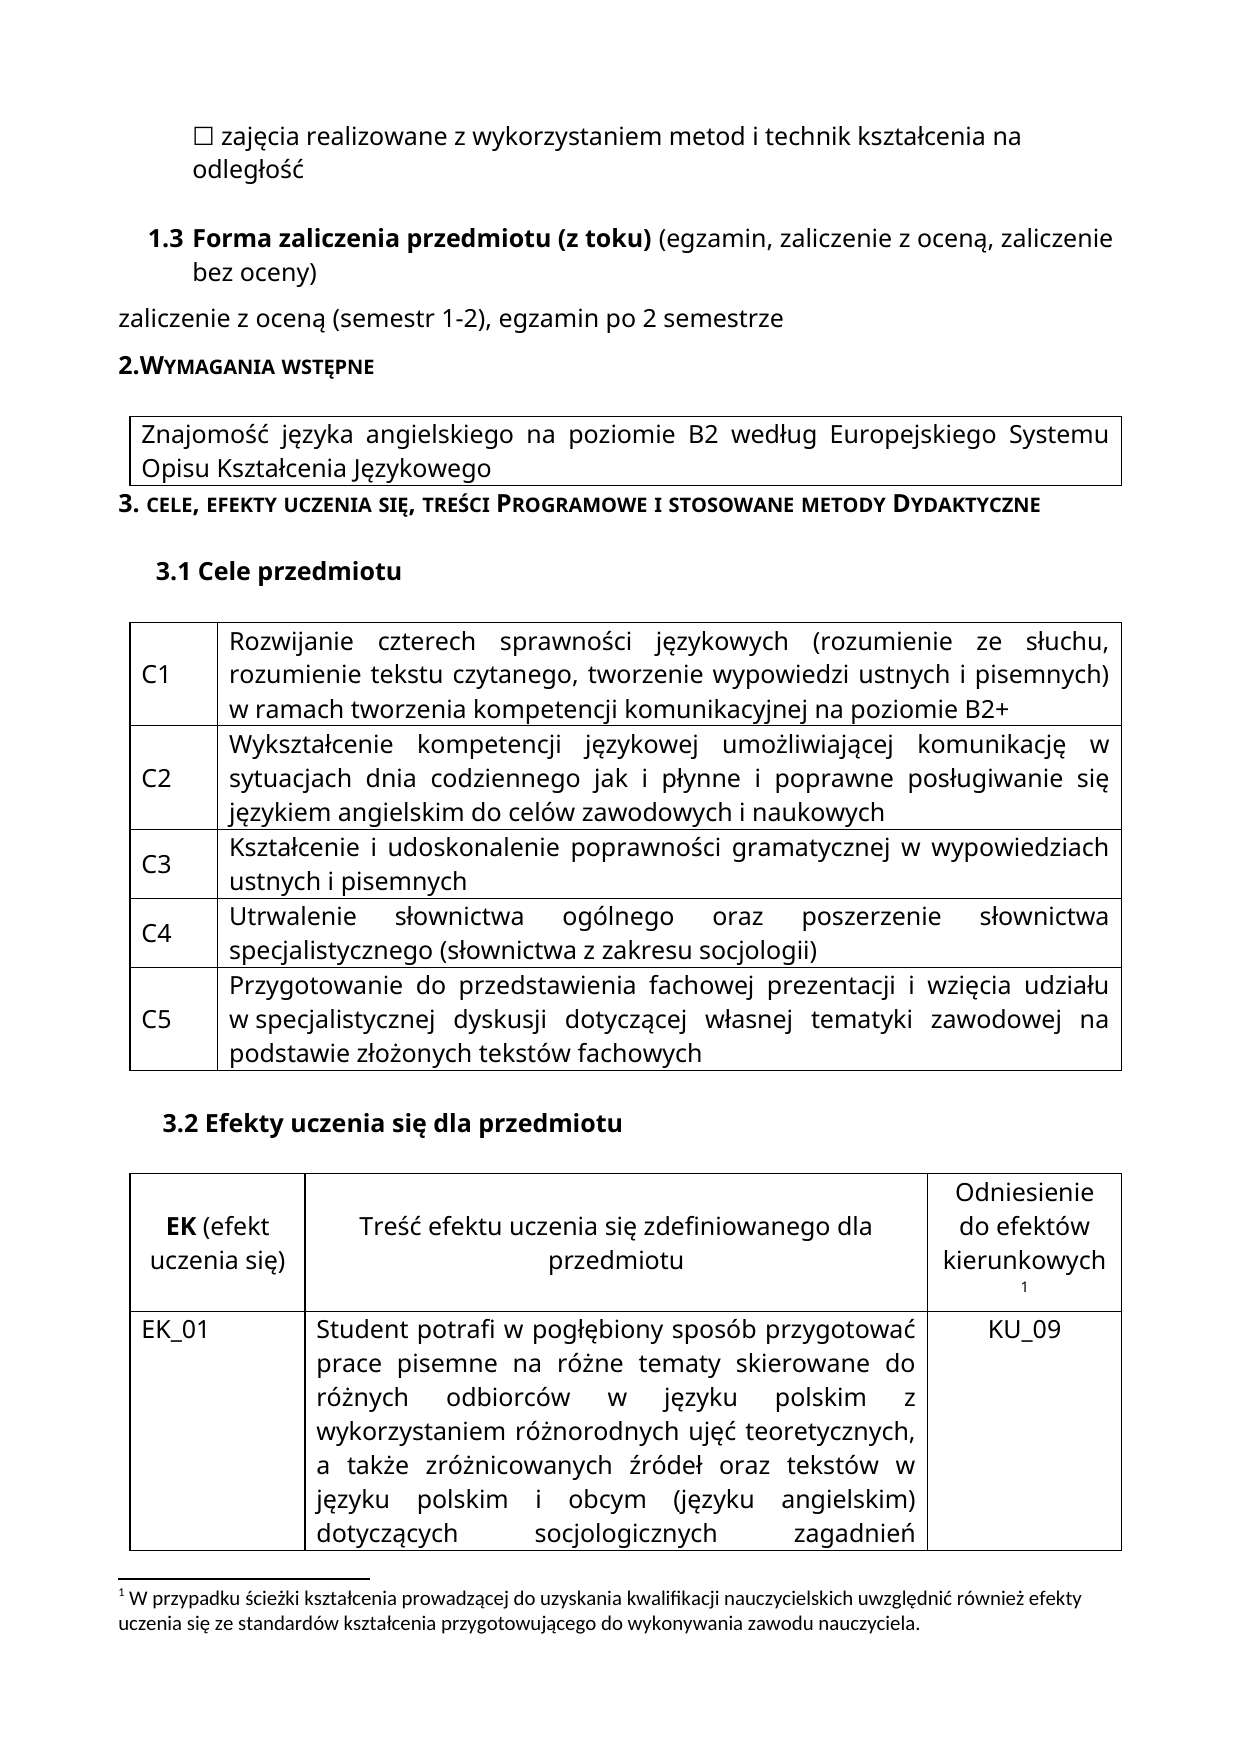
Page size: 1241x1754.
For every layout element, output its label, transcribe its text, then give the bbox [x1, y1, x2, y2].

table_cell Wykształcenie kompetencji językowej umożliwiającej komunikację w sytuacjach dnia codziennego jak i płynne i poprawne posługiwanie się językiem angielskim do celów zawodowych i naukowych [218, 726, 1121, 828]
table_cell Kształcenie i udoskonalenie poprawności gramatycznej w wypowiedziach ustnych i pisemnych [218, 830, 1121, 898]
table_cell C2 [131, 726, 217, 828]
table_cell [306, 1312, 927, 1550]
table_cell C3 [131, 830, 217, 898]
table_header C1 [131, 623, 217, 725]
text 3.1 Cele przedmiotu [156, 554, 1122, 588]
table_header EK (efekt uczenia się) [131, 1174, 304, 1311]
table_cell KU_09 [928, 1312, 1121, 1550]
table_header Znajomość języka angielskiego na poziomie B2 według Europejskiego Systemu Opisu Kształcenia Językowego [131, 417, 1121, 485]
table_header Odniesienie do efektów kierunkowych [928, 1174, 1121, 1311]
table_cell Przygotowanie do przedstawienia fachowej prezentacji i wzięcia udziału w specjalistycznej dyskusji dotyczącej własnej tematyki zawodowej na podstawie złożonych tekstów fachowych [218, 968, 1121, 1070]
table_cell EK_01 [131, 1312, 304, 1550]
table_header Treść efektu uczenia się zdefiniowanego dla przedmiotu [306, 1174, 927, 1311]
text 1.3 Forma zaliczenia przedmiotu (z toku) (egzamin, zaliczenie z oceną, zaliczenie bez oceny) [148, 220, 1122, 288]
table_cell C5 [131, 968, 217, 1070]
text zaliczenie z oceną (semestr 1-2), egzamin po 2 semestrze [118, 301, 1122, 335]
text ☐ zajęcia realizowane z wykorzystaniem metod i technik kształcenia na odległość [192, 118, 1122, 186]
text 3.2 Efekty uczenia się dla przedmiotu [162, 1105, 1122, 1139]
text 2.Wymagania wstępne [118, 347, 1122, 382]
text 3. cele, efekty uczenia się, treści Programowe i stosowane metody Dydaktyczne [118, 486, 1122, 520]
table_cell Utrwalenie słownictwa ogólnego oraz poszerzenie słownictwa specjalistycznego (słownictwa z zakresu socjologii) [218, 899, 1121, 967]
table_header Rozwijanie czterech sprawności językowych (rozumienie ze słuchu, rozumienie tekstu czytanego, tworzenie wypowiedzi ustnych i pisemnych) w ramach tworzenia kompetencji komunikacyjnej na poziomie B2+ [218, 623, 1121, 725]
table_cell C4 [131, 899, 217, 967]
